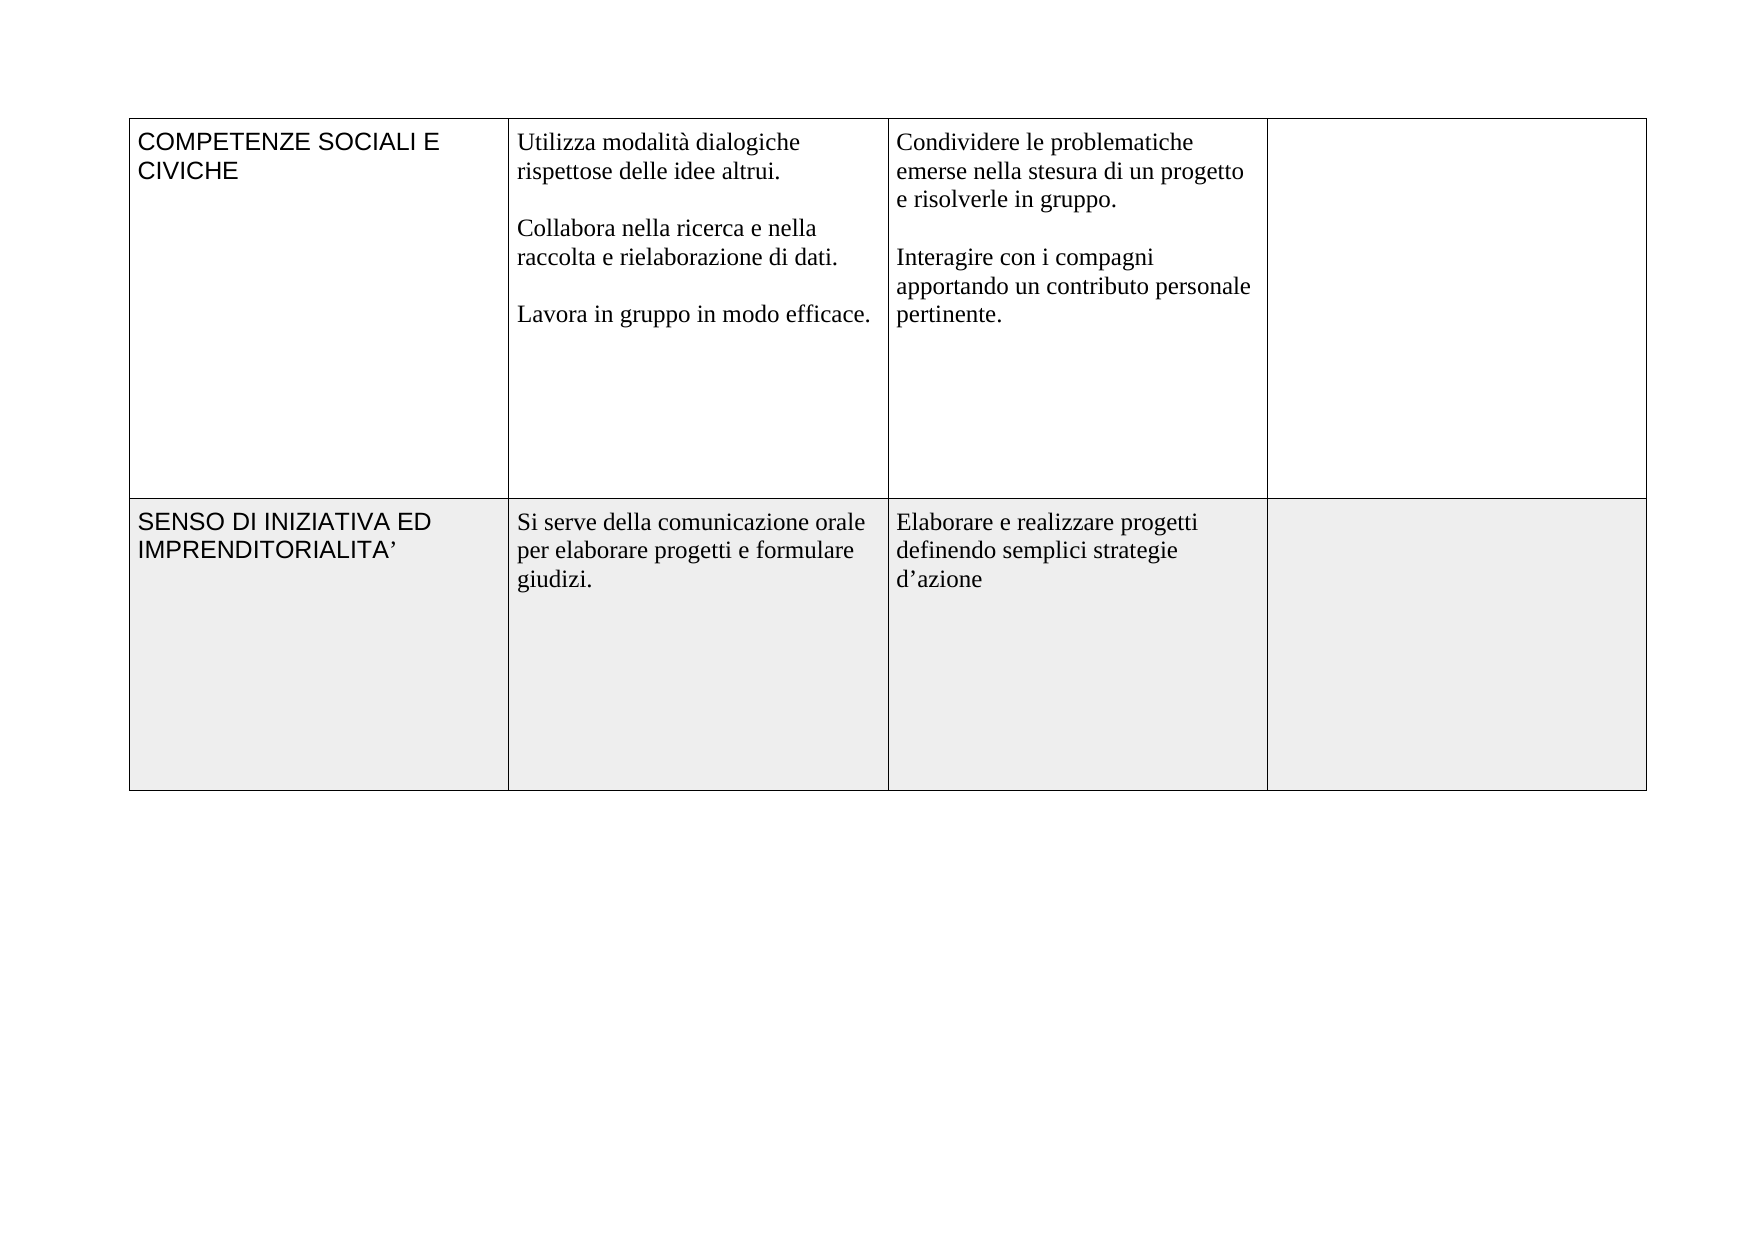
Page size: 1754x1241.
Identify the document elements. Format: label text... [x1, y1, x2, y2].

table_cell COMPETENZE SOCIALI E CIVICHE [130, 119, 508, 498]
table_cell [1268, 499, 1646, 790]
table_cell Si serve della comunicazione orale per elaborare progetti e formulare giudizi. [509, 499, 888, 790]
table_cell Utilizza modalità dialogiche rispettose delle idee altrui. Collabora nella ricerca e nella raccolta e rielaborazione di dati. Lavora in gruppo in modo efficace. [509, 119, 888, 498]
table_cell Elaborare e realizzare progetti definendo semplici strategie d’azione [889, 499, 1267, 790]
table_cell Condividere le problematiche emerse nella stesura di un progetto e risolverle in gruppo. Interagire con i compagni apportando un contributo personale pertinente. [889, 119, 1267, 498]
table_cell SENSO DI INIZIATIVA ED IMPRENDITORIALITA’ [130, 499, 508, 790]
table_cell [1268, 119, 1646, 498]
